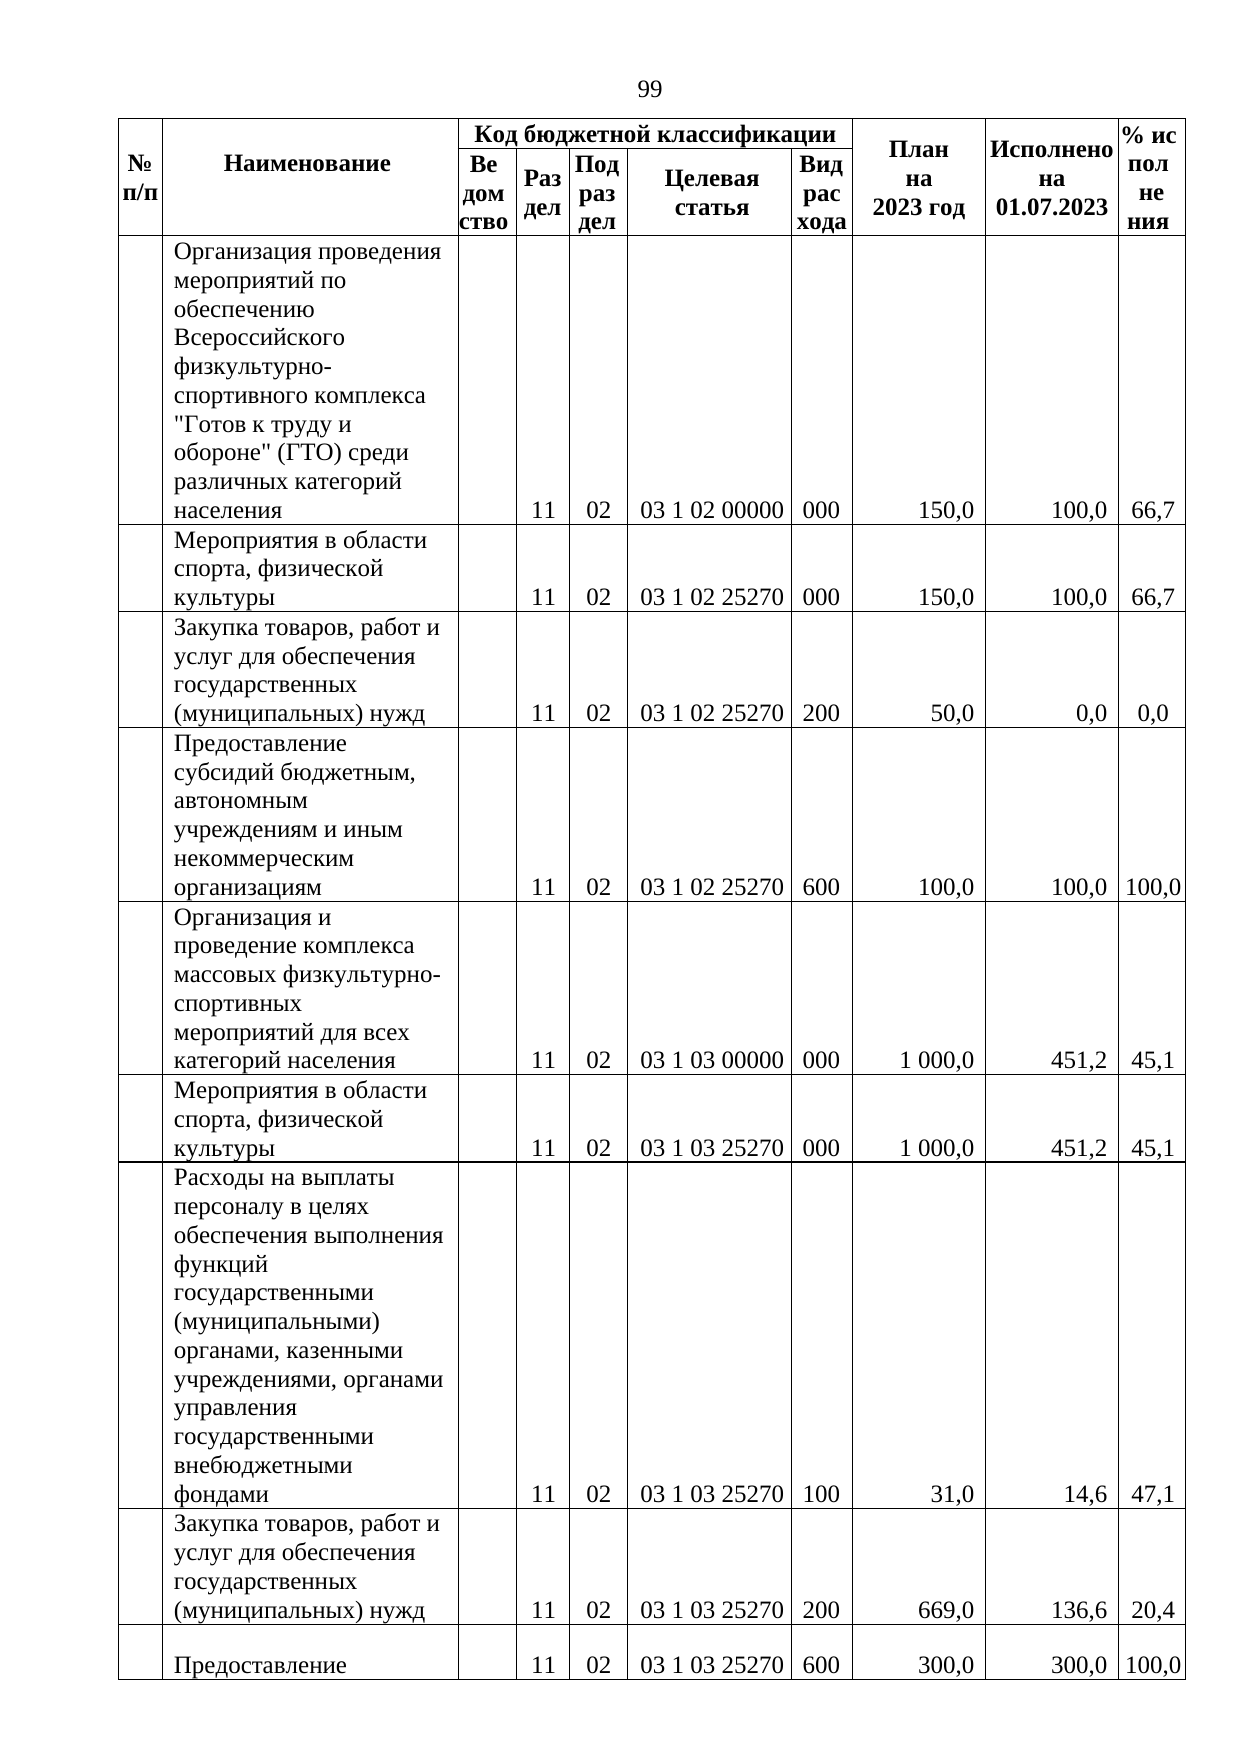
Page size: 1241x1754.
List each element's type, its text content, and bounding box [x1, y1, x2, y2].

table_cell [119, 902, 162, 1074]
table_cell Ве дом ство [459, 149, 516, 235]
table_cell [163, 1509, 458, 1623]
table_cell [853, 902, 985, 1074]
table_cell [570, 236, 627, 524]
table_header План на 2023 год [853, 119, 985, 235]
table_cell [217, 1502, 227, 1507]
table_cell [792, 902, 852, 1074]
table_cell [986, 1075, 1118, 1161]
table_header Код бюджетной классификации [459, 119, 852, 148]
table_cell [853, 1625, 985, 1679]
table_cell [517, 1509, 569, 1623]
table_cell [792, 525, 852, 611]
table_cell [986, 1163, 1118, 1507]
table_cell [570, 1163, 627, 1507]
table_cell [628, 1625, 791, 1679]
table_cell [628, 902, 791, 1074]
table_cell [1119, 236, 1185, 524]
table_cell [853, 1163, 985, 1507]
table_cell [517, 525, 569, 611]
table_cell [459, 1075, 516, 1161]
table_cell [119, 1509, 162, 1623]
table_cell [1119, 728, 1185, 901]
table_header Наименование [163, 119, 458, 235]
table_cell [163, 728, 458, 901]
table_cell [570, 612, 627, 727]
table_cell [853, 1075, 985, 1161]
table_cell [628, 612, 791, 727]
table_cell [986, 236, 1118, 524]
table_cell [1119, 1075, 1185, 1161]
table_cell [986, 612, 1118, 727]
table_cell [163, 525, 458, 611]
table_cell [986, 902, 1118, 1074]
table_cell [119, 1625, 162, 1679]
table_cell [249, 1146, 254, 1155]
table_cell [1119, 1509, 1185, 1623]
table_header % ис пол не ния [1119, 119, 1185, 235]
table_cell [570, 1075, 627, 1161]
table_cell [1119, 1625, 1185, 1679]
table_cell Вид рас хода [792, 149, 852, 235]
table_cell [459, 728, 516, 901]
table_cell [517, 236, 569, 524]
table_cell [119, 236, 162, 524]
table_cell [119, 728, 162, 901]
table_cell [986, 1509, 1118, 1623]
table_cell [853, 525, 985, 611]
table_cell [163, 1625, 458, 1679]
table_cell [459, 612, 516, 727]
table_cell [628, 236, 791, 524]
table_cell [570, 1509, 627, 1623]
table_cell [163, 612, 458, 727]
table_cell Подраз дел [570, 149, 627, 235]
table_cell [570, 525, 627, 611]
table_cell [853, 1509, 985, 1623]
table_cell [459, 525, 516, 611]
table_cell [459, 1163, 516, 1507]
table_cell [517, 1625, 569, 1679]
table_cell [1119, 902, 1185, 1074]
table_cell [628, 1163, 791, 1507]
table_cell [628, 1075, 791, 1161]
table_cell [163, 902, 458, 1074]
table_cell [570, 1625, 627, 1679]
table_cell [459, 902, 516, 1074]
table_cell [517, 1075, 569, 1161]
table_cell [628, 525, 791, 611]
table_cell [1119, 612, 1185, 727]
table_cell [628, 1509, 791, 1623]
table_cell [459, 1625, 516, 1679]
table_header № п/п [119, 119, 162, 235]
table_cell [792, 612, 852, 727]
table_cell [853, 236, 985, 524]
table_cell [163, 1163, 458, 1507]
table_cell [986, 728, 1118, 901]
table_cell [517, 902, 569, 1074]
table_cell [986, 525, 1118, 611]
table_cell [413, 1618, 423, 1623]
table_header Исполнено на 01.07.2023 [986, 119, 1118, 235]
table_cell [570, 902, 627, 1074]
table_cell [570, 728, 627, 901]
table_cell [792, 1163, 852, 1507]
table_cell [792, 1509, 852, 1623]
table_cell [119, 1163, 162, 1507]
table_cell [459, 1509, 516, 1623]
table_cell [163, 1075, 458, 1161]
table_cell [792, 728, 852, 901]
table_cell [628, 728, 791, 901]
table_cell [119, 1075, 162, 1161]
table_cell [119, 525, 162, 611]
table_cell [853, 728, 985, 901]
table_cell Раз дел [517, 149, 569, 235]
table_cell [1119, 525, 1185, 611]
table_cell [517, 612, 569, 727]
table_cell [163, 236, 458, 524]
table_cell Целевая статья [628, 149, 791, 235]
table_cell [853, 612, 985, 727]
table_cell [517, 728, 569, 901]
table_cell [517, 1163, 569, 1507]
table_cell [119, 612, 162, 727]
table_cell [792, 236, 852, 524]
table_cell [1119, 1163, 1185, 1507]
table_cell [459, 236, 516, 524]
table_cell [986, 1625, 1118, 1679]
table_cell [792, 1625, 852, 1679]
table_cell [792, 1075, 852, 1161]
